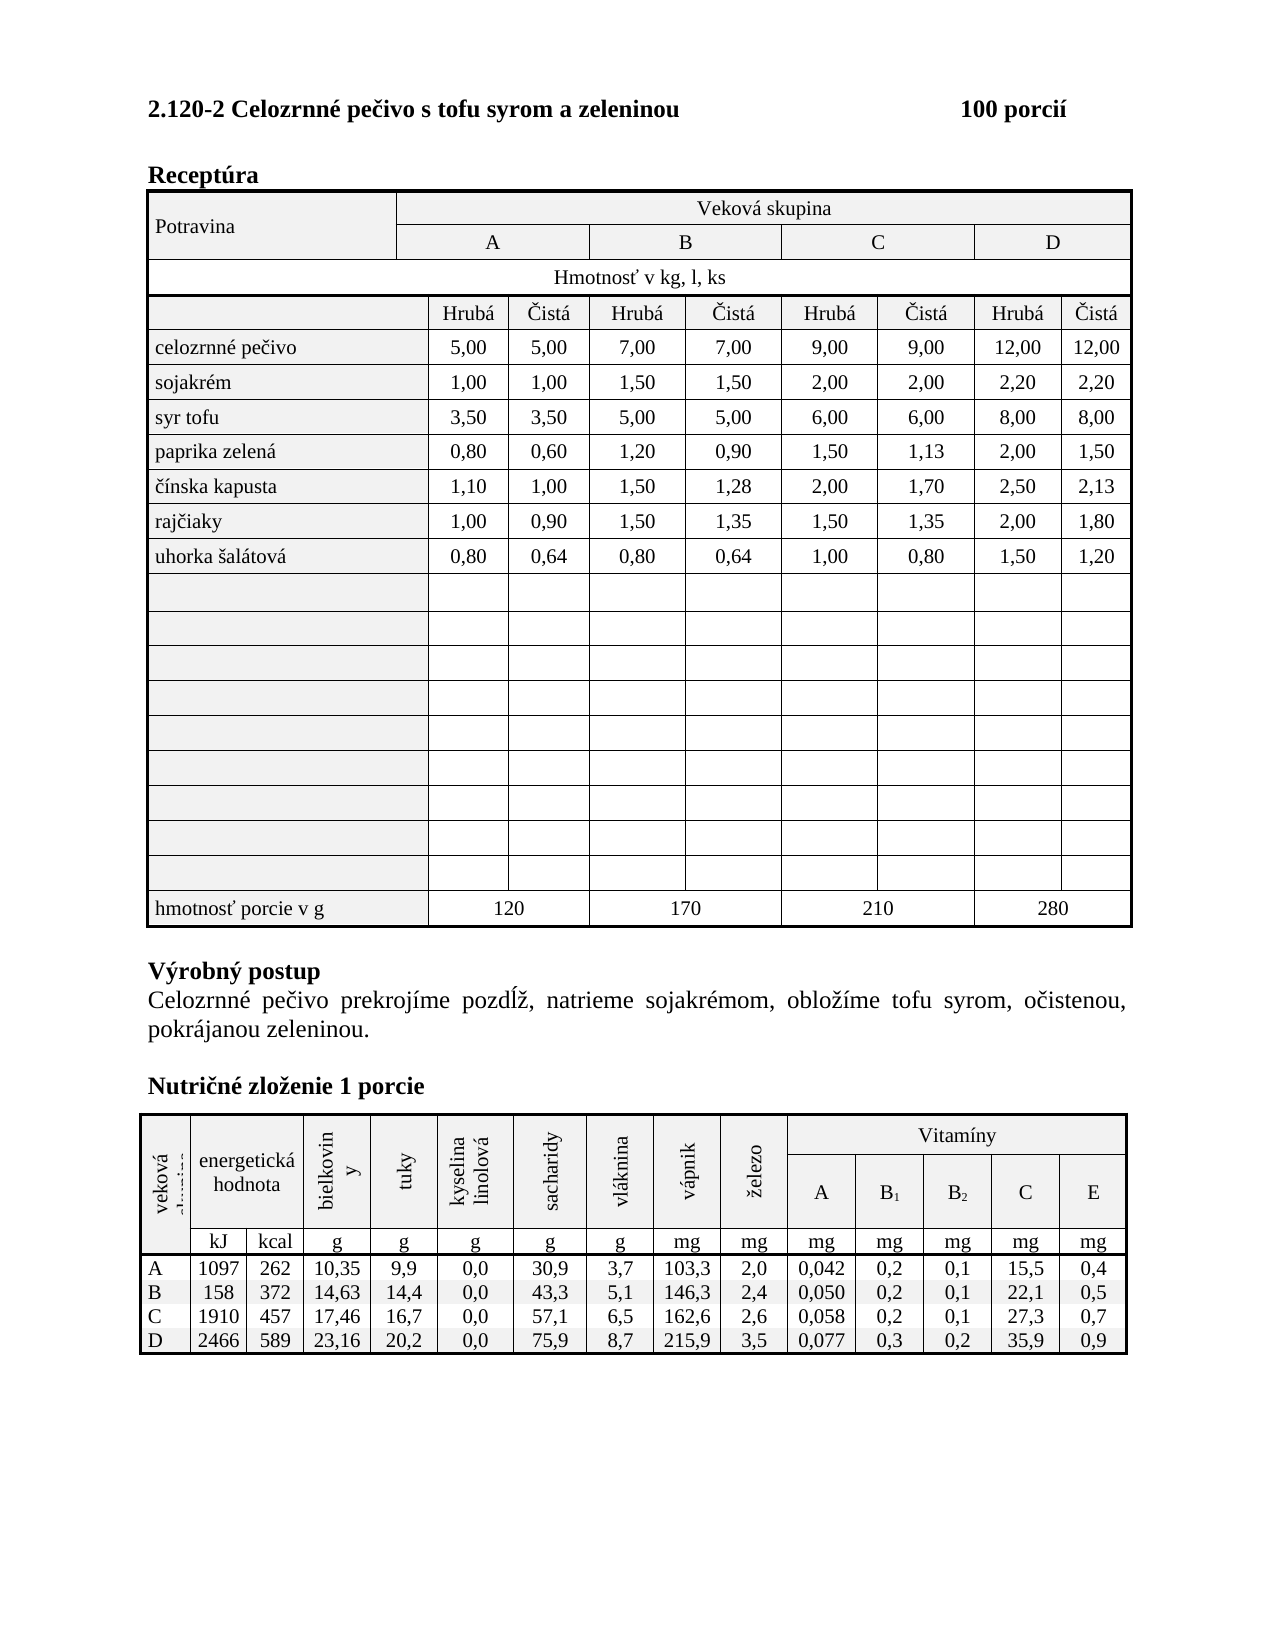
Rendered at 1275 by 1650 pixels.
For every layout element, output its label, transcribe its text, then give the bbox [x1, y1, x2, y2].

table_cell 9,00 [878, 330, 974, 364]
table_cell 1,20 [590, 435, 685, 468]
table_cell g [438, 1229, 513, 1253]
table_cell mg [1060, 1229, 1125, 1253]
table_cell 12,00 [1062, 330, 1130, 364]
table_header kyselina linolová [438, 1116, 513, 1228]
table_cell [782, 612, 877, 645]
table_cell mg [992, 1229, 1059, 1253]
table_cell 0,90 [686, 435, 781, 468]
table_cell 6,5 [587, 1304, 653, 1328]
table_cell Hrubá [782, 297, 877, 329]
table_cell B [590, 225, 781, 259]
table_cell 0,1 [924, 1256, 991, 1280]
table_cell [149, 821, 428, 855]
table_cell 457 [247, 1304, 303, 1328]
table_cell [975, 716, 1061, 750]
table_cell B2 [924, 1155, 991, 1228]
table_cell [1062, 786, 1130, 820]
table_cell [1062, 856, 1130, 890]
table_cell 1097 [191, 1256, 246, 1280]
table_cell 2,00 [975, 504, 1061, 538]
table_cell 3,5 [721, 1328, 787, 1352]
table_cell 30,9 [514, 1256, 586, 1280]
table_cell [1062, 716, 1130, 750]
table_cell 5,00 [590, 400, 685, 433]
table_cell 0,80 [429, 435, 508, 468]
table_cell [149, 612, 428, 645]
table_cell [590, 856, 685, 890]
table_cell 1,20 [1062, 539, 1130, 573]
table_cell [1062, 681, 1130, 715]
table_cell [686, 574, 781, 611]
table_cell [782, 716, 877, 750]
table_cell 0,2 [924, 1328, 991, 1352]
table_cell C [992, 1155, 1059, 1228]
table_cell [975, 821, 1061, 855]
table_cell [429, 821, 508, 855]
text 2.120-2 Celozrnné pečivo s tofu syrom a zeleninou 100 porcií [148, 94, 1127, 123]
table_cell [878, 786, 974, 820]
table_cell uhorka šalátová [149, 539, 428, 573]
table_cell A [142, 1256, 190, 1280]
table_cell syr tofu [149, 400, 428, 433]
table_cell 43,3 [514, 1280, 586, 1304]
table_cell Hmotnosť v kg, l, ks [149, 260, 1130, 294]
table_cell [590, 751, 685, 785]
table_cell 35,9 [992, 1328, 1059, 1352]
table_cell 0,077 [788, 1328, 855, 1352]
table_cell [975, 856, 1061, 890]
table_cell [686, 856, 781, 890]
table_cell [878, 574, 974, 611]
table_header sacharidy [514, 1116, 586, 1228]
table_cell D [975, 225, 1130, 259]
table_cell 16,7 [371, 1304, 437, 1328]
table_cell 1,00 [782, 539, 877, 573]
table_cell 15,5 [992, 1256, 1059, 1280]
table_cell 2,00 [975, 435, 1061, 468]
table_cell 8,00 [1062, 400, 1130, 433]
table_cell [782, 681, 877, 715]
table_header Potravina [149, 193, 396, 259]
table_cell [686, 786, 781, 820]
table_cell 3,50 [429, 400, 508, 433]
table_cell 1,35 [686, 504, 781, 538]
table_cell g [587, 1229, 653, 1253]
table_cell 1,28 [686, 470, 781, 503]
table_header bielkoviny [304, 1116, 370, 1228]
table_cell 2466 [191, 1328, 246, 1352]
table_cell [878, 681, 974, 715]
table_cell [149, 856, 428, 890]
table_cell mg [654, 1229, 720, 1253]
table_cell [975, 681, 1061, 715]
table_cell [149, 297, 428, 329]
table_cell [878, 612, 974, 645]
table_cell [509, 856, 589, 890]
table_cell [509, 646, 589, 680]
table_cell 1,50 [590, 504, 685, 538]
table_cell 0,050 [788, 1280, 855, 1304]
table_cell 1,50 [782, 435, 877, 468]
table_cell 0,0 [438, 1280, 513, 1304]
table_cell 120 [429, 891, 589, 924]
table_cell [782, 856, 877, 890]
table_cell g [371, 1229, 437, 1253]
table_cell [429, 751, 508, 785]
table_cell 10,35 [304, 1256, 370, 1280]
table_cell 2,00 [782, 470, 877, 503]
table_cell [590, 612, 685, 645]
table_cell [509, 821, 589, 855]
table_cell E [1060, 1155, 1125, 1228]
table_cell 17,46 [304, 1304, 370, 1328]
table_cell 5,00 [509, 330, 589, 364]
table_cell [429, 786, 508, 820]
table_cell 1,50 [782, 504, 877, 538]
table_cell 9,9 [371, 1256, 437, 1280]
table_cell [590, 646, 685, 680]
table_cell [975, 786, 1061, 820]
table_cell 146,3 [654, 1280, 720, 1304]
table_cell [509, 574, 589, 611]
table_cell 2,20 [1062, 365, 1130, 399]
table_cell [429, 574, 508, 611]
table_cell 23,16 [304, 1328, 370, 1352]
table_cell 1,50 [975, 539, 1061, 573]
table_cell [590, 786, 685, 820]
table_cell mg [856, 1229, 923, 1253]
table_cell 8,00 [975, 400, 1061, 433]
table_cell A [788, 1155, 855, 1228]
table_cell 5,00 [429, 330, 508, 364]
table_cell 0,058 [788, 1304, 855, 1328]
table_cell [1062, 821, 1130, 855]
table_cell 9,00 [782, 330, 877, 364]
table_cell 2,0 [721, 1256, 787, 1280]
table_cell [975, 751, 1061, 785]
table_cell Čistá [686, 297, 781, 329]
table_cell Hrubá [975, 297, 1061, 329]
table_cell 2,00 [782, 365, 877, 399]
table_cell [686, 646, 781, 680]
table_cell [149, 786, 428, 820]
table_cell 3,7 [587, 1256, 653, 1280]
table_cell Čistá [509, 297, 589, 329]
table_cell C [142, 1304, 190, 1328]
table_cell 75,9 [514, 1328, 586, 1352]
table_cell 0,2 [856, 1304, 923, 1328]
table_cell Hrubá [590, 297, 685, 329]
table_cell 1,00 [509, 365, 589, 399]
table_cell 5,1 [587, 1280, 653, 1304]
table_cell rajčiaky [149, 504, 428, 538]
table_cell 2,50 [975, 470, 1061, 503]
text Receptúra [148, 161, 1127, 189]
table_cell [509, 751, 589, 785]
table_cell [1062, 574, 1130, 611]
table_cell [782, 751, 877, 785]
table_cell [590, 574, 685, 611]
table_cell 262 [247, 1256, 303, 1280]
text Celozrnné pečivo prekrojíme pozdĺž, natrieme sojakrémom, obložíme tofu syrom, očistenou, pokrájanou zeleninou. [148, 985, 1127, 1043]
table_header Vitamíny [788, 1116, 1125, 1154]
table_header vláknina [587, 1116, 653, 1228]
table_cell [782, 821, 877, 855]
table_cell [686, 716, 781, 750]
table_cell [590, 681, 685, 715]
table_header veková skupina [142, 1116, 190, 1253]
table_cell g [304, 1229, 370, 1253]
table_cell sojakrém [149, 365, 428, 399]
table_cell [975, 574, 1061, 611]
table_cell hmotnosť porcie v g [149, 891, 428, 924]
table_cell [1062, 751, 1130, 785]
table_cell 8,7 [587, 1328, 653, 1352]
table_cell 0,1 [924, 1304, 991, 1328]
table_cell 210 [782, 891, 974, 924]
table_cell 0,4 [1060, 1256, 1125, 1280]
table_cell Čistá [878, 297, 974, 329]
text Nutričné zloženie 1 porcie [148, 1071, 1127, 1100]
table_cell [509, 681, 589, 715]
table_cell [975, 646, 1061, 680]
table_cell 280 [975, 891, 1130, 924]
table_cell 14,4 [371, 1280, 437, 1304]
table_cell 57,1 [514, 1304, 586, 1328]
table_cell D [142, 1328, 190, 1352]
table_cell 0,80 [878, 539, 974, 573]
table_cell 0,7 [1060, 1304, 1125, 1328]
table_cell Čistá [1062, 297, 1130, 329]
table_cell [509, 612, 589, 645]
table_cell B1 [856, 1155, 923, 1228]
table_cell A [397, 225, 589, 259]
table_cell [686, 821, 781, 855]
table_cell [590, 716, 685, 750]
table_cell 0,80 [429, 539, 508, 573]
table_cell 27,3 [992, 1304, 1059, 1328]
table_cell 6,00 [782, 400, 877, 433]
table_cell paprika zelená [149, 435, 428, 468]
table_header energetická hodnota [191, 1116, 303, 1228]
table_cell g [514, 1229, 586, 1253]
table_cell [878, 716, 974, 750]
table_cell 0,90 [509, 504, 589, 538]
table_cell 3,50 [509, 400, 589, 433]
table_cell 1,50 [686, 365, 781, 399]
table_cell 0,64 [686, 539, 781, 573]
table_cell 12,00 [975, 330, 1061, 364]
table_cell [509, 786, 589, 820]
table_cell [878, 821, 974, 855]
table_cell 1,10 [429, 470, 508, 503]
table_cell 103,3 [654, 1256, 720, 1280]
table_cell 0,1 [924, 1280, 991, 1304]
table_cell C [782, 225, 974, 259]
table_cell 1,00 [429, 365, 508, 399]
table_header železo [721, 1116, 787, 1228]
table_header tuky [371, 1116, 437, 1228]
table_cell 215,9 [654, 1328, 720, 1352]
table_cell [149, 716, 428, 750]
table_cell 14,63 [304, 1280, 370, 1304]
table_cell [878, 646, 974, 680]
table_cell [686, 681, 781, 715]
table_cell 2,00 [878, 365, 974, 399]
table_cell mg [788, 1229, 855, 1253]
table_cell B [142, 1280, 190, 1304]
table_cell 0,9 [1060, 1328, 1125, 1352]
table_cell [1062, 612, 1130, 645]
table_cell 372 [247, 1280, 303, 1304]
table_cell [590, 821, 685, 855]
table_cell 1,00 [509, 470, 589, 503]
table_cell [429, 856, 508, 890]
table_cell 1,00 [429, 504, 508, 538]
table_cell 162,6 [654, 1304, 720, 1328]
table_cell 0,80 [590, 539, 685, 573]
table_cell 7,00 [590, 330, 685, 364]
table_cell [782, 786, 877, 820]
table_cell 2,20 [975, 365, 1061, 399]
table_cell 0,2 [856, 1256, 923, 1280]
table_cell 20,2 [371, 1328, 437, 1352]
table_cell [429, 716, 508, 750]
table_cell 0,042 [788, 1256, 855, 1280]
table_cell 170 [590, 891, 781, 924]
table_cell [149, 681, 428, 715]
table_cell 1,50 [1062, 435, 1130, 468]
table_cell 2,6 [721, 1304, 787, 1328]
table_cell Hrubá [429, 297, 508, 329]
table_cell 2,4 [721, 1280, 787, 1304]
table_cell 0,2 [856, 1280, 923, 1304]
table_cell [149, 751, 428, 785]
table_cell 0,3 [856, 1328, 923, 1352]
table_cell [878, 751, 974, 785]
table_cell kJ [191, 1229, 246, 1253]
table_cell 0,64 [509, 539, 589, 573]
table_cell celozrnné pečivo [149, 330, 428, 364]
table_cell mg [721, 1229, 787, 1253]
table_header Veková skupina [397, 193, 1130, 224]
table_cell [429, 646, 508, 680]
table_cell mg [924, 1229, 991, 1253]
table_cell [429, 681, 508, 715]
table_cell 589 [247, 1328, 303, 1352]
table_cell [686, 612, 781, 645]
table_cell [509, 716, 589, 750]
table_cell 0,0 [438, 1304, 513, 1328]
table_cell [149, 574, 428, 611]
table_cell 1,50 [590, 470, 685, 503]
table_cell [782, 646, 877, 680]
table_cell 158 [191, 1280, 246, 1304]
table_cell [1062, 646, 1130, 680]
table_cell [975, 612, 1061, 645]
table_cell 1,70 [878, 470, 974, 503]
table_cell 1,50 [590, 365, 685, 399]
table_cell [878, 856, 974, 890]
table_cell čínska kapusta [149, 470, 428, 503]
table_cell 0,5 [1060, 1280, 1125, 1304]
table_cell kcal [247, 1229, 303, 1253]
table_cell 1,80 [1062, 504, 1130, 538]
table_cell 6,00 [878, 400, 974, 433]
table_cell 0,0 [438, 1328, 513, 1352]
table_cell [149, 646, 428, 680]
table_cell 1,35 [878, 504, 974, 538]
table_cell 1910 [191, 1304, 246, 1328]
table_cell 0,0 [438, 1256, 513, 1280]
table_cell [429, 612, 508, 645]
table_cell [782, 574, 877, 611]
text Výrobný postup [148, 956, 1127, 985]
table_cell 2,13 [1062, 470, 1130, 503]
table_header vápnik [654, 1116, 720, 1228]
table_cell 1,13 [878, 435, 974, 468]
table_cell [686, 751, 781, 785]
table_cell 0,60 [509, 435, 589, 468]
table_cell 7,00 [686, 330, 781, 364]
table_cell 22,1 [992, 1280, 1059, 1304]
table_cell 5,00 [686, 400, 781, 433]
